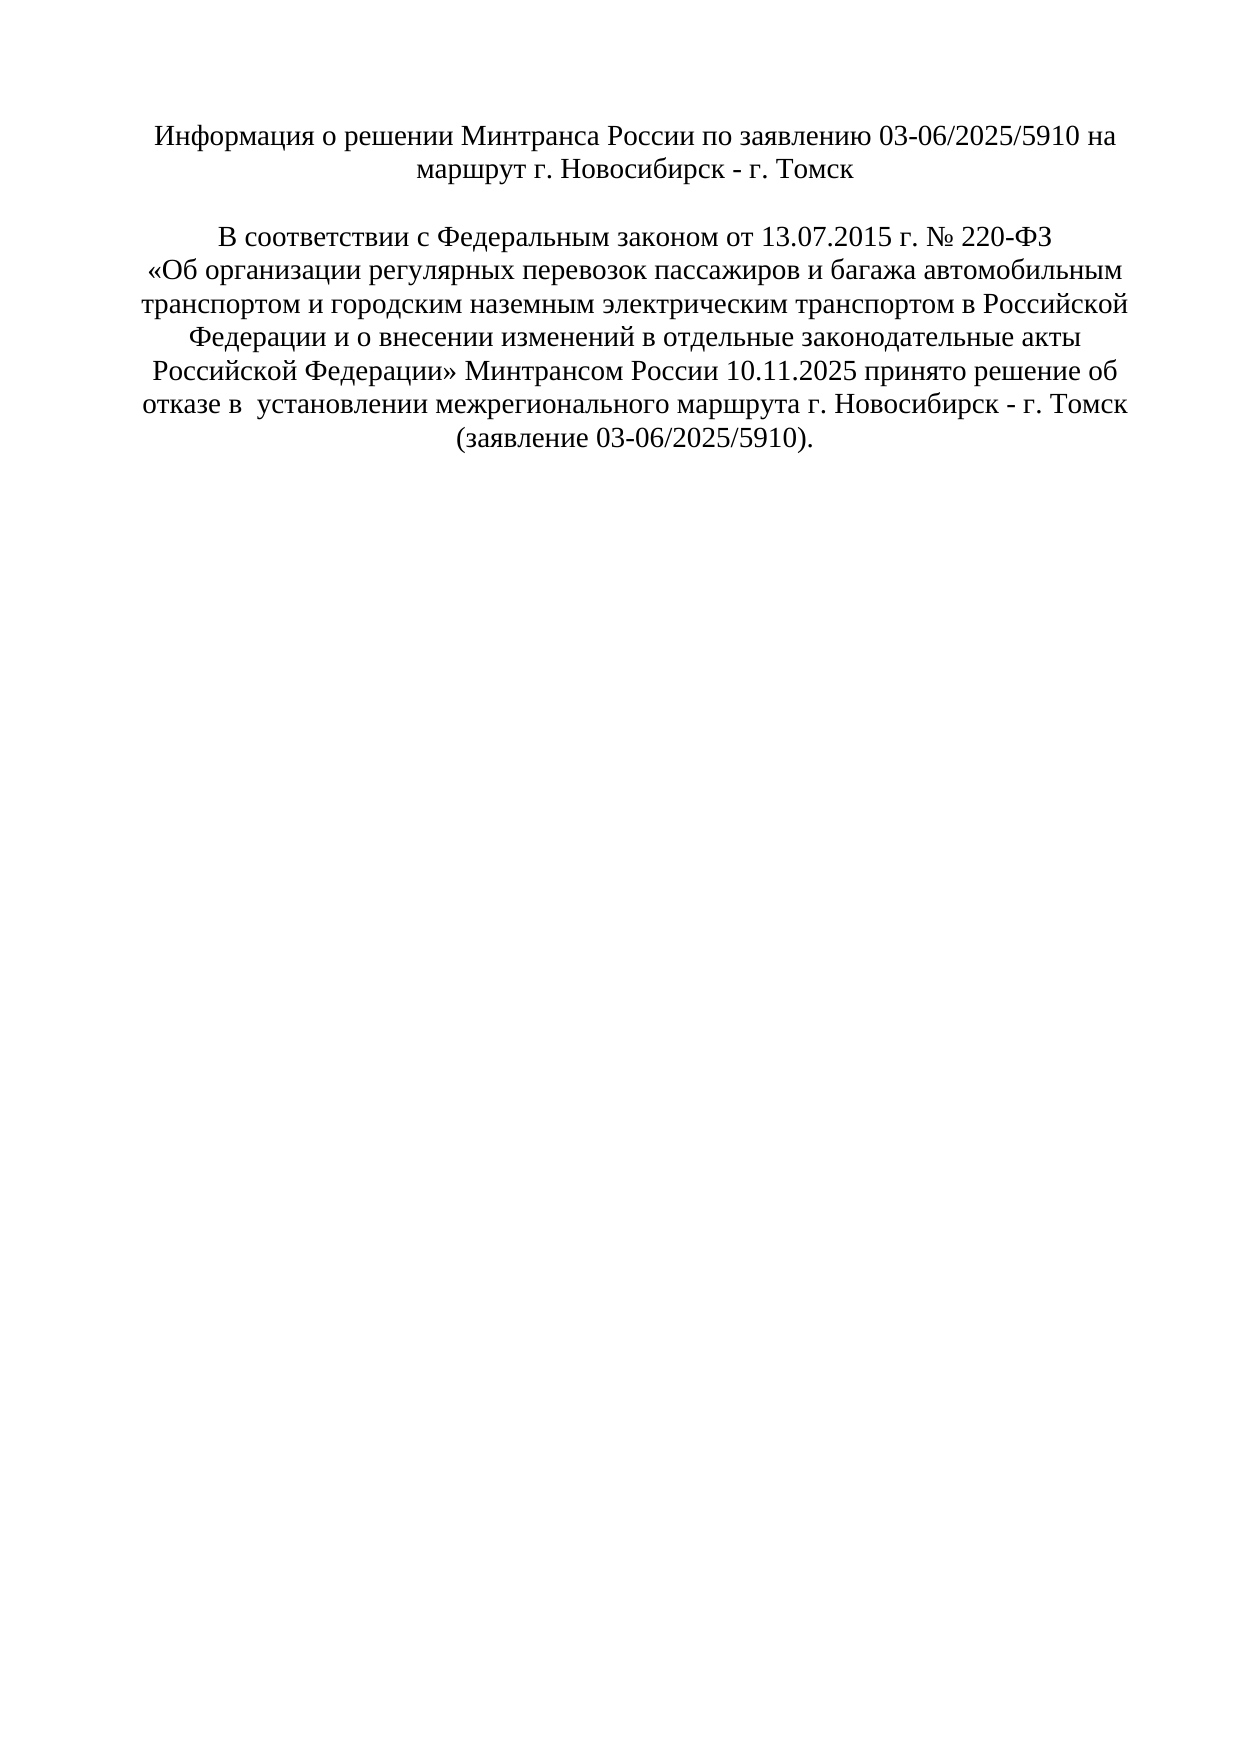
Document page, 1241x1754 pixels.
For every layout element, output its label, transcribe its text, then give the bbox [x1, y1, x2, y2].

text Информация о решении Минтранса России по заявлению 03-06/2025/5910 на маршрут г. Новосибирск - г. Томск [118, 118, 1152, 185]
text В соответствии с Федеральным законом от 13.07.2015 г. № 220-ФЗ «Об организации регулярных перевозок пассажиров и багажа автомобильным транспортом и городским наземным электрическим транспортом в Российской Федерации и о внесении изменений в отдельные законодательные акты Российской Федерации» Минтрансом России 10.11.2025 принято решение об отказе в установлении межрегионального маршрута г. Новосибирск - г. Томск (заявление 03-06/2025/5910). [118, 219, 1152, 453]
